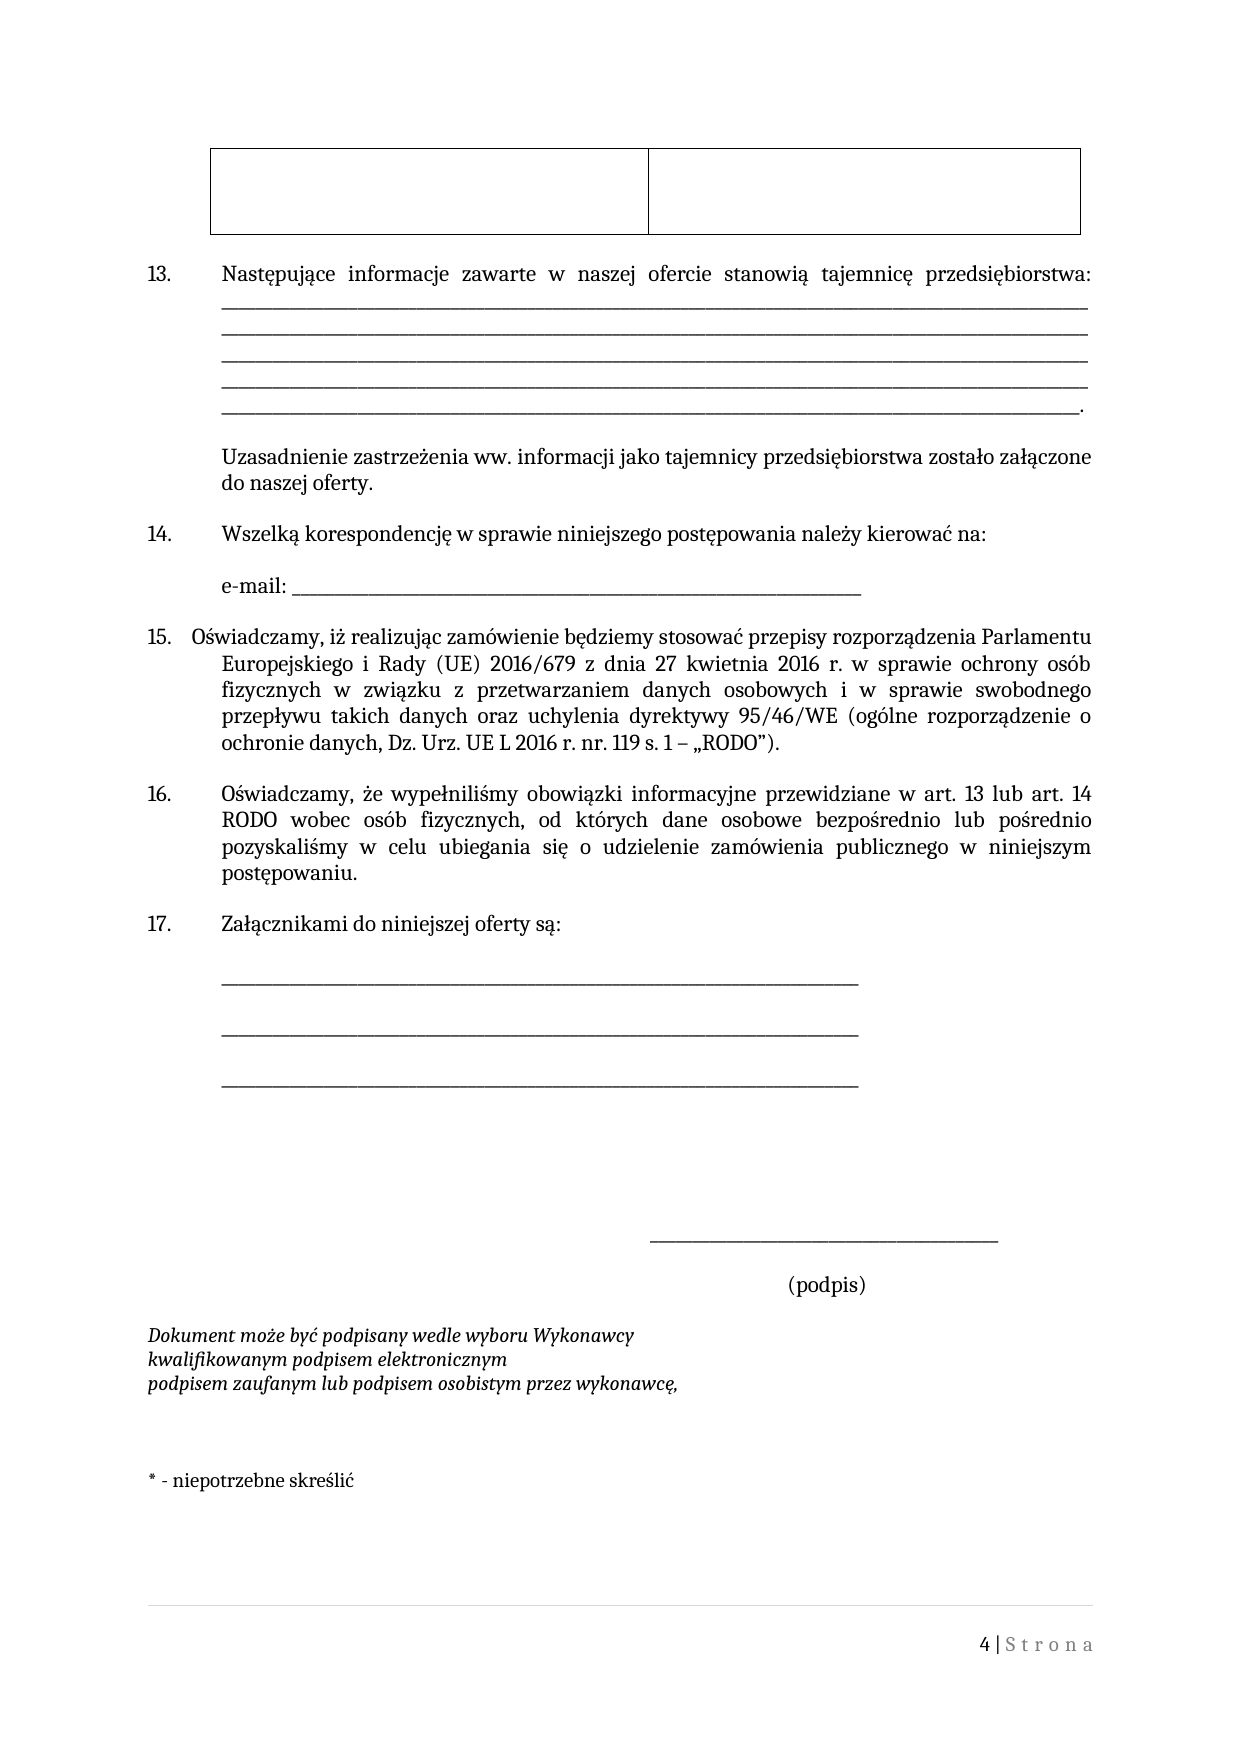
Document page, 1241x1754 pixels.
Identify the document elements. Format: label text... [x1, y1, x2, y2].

text ___________________________________________________________________________ [221, 1065, 1093, 1092]
text 14. Wszelką korespondencję w sprawie niniejszego postępowania należy kierować na: [148, 521, 1093, 548]
text ___________________________________________________________________________ [221, 962, 1093, 989]
text e-mail: ___________________________________________________________________ [221, 573, 1093, 599]
text 15. Oświadczamy, iż realizując zamówienie będziemy stosować przepisy rozporządzenia Parlamentu Europejskiego i Rady (UE) 2016/679 z dnia 27 kwietnia 2016 r. w sprawie ochrony osób fizycznych w związku z przetwarzaniem danych osobowych i w sprawie swobodnego przepływu takich danych oraz uchylenia dyrektywy 95/46/WE (ogólne rozporządzenie o ochronie danych, Dz. Urz. UE L 2016 r. nr. 119 s. 1 – „RODO”). [148, 624, 1093, 756]
text ___________________________________________________________________________ [221, 1014, 1093, 1040]
table_cell [649, 149, 1080, 234]
text Uzasadnienie zastrzeżenia ww. informacji jako tajemnicy przedsiębiorstwa zostało załączone do naszej oferty. [221, 443, 1093, 496]
text 13. Następujące informacje zawarte w naszej ofercie stanowią tajemnicę przedsiębiorstwa: _____________________________________________________________________________________________________________________________________________________________________________________________________________________________________________________________________________________________________________________________________________________________________________________________________________________________________________________________________________________________________________________________. [148, 260, 1093, 418]
text _________________________________________ (podpis) [561, 1219, 1093, 1298]
table_cell [211, 149, 648, 234]
text * - niepotrzebne skreślić [148, 1469, 1093, 1493]
text 16. Oświadczamy, że wypełniliśmy obowiązki informacyjne przewidziane w art. 13 lub art. 14 RODO wobec osób fizycznych, od których dane osobowe bezpośrednio lub pośrednio pozyskaliśmy w celu ubiegania się o udzielenie zamówienia publicznego w niniejszym postępowaniu. [148, 781, 1093, 886]
text 17. Załącznikami do niniejszej oferty są: [148, 911, 1093, 937]
text Dokument może być podpisany wedle wyboru Wykonawcy kwalifikowanym podpisem elektronicznym podpisem zaufanym lub podpisem osobistym przez wykonawcę, [148, 1323, 1093, 1395]
